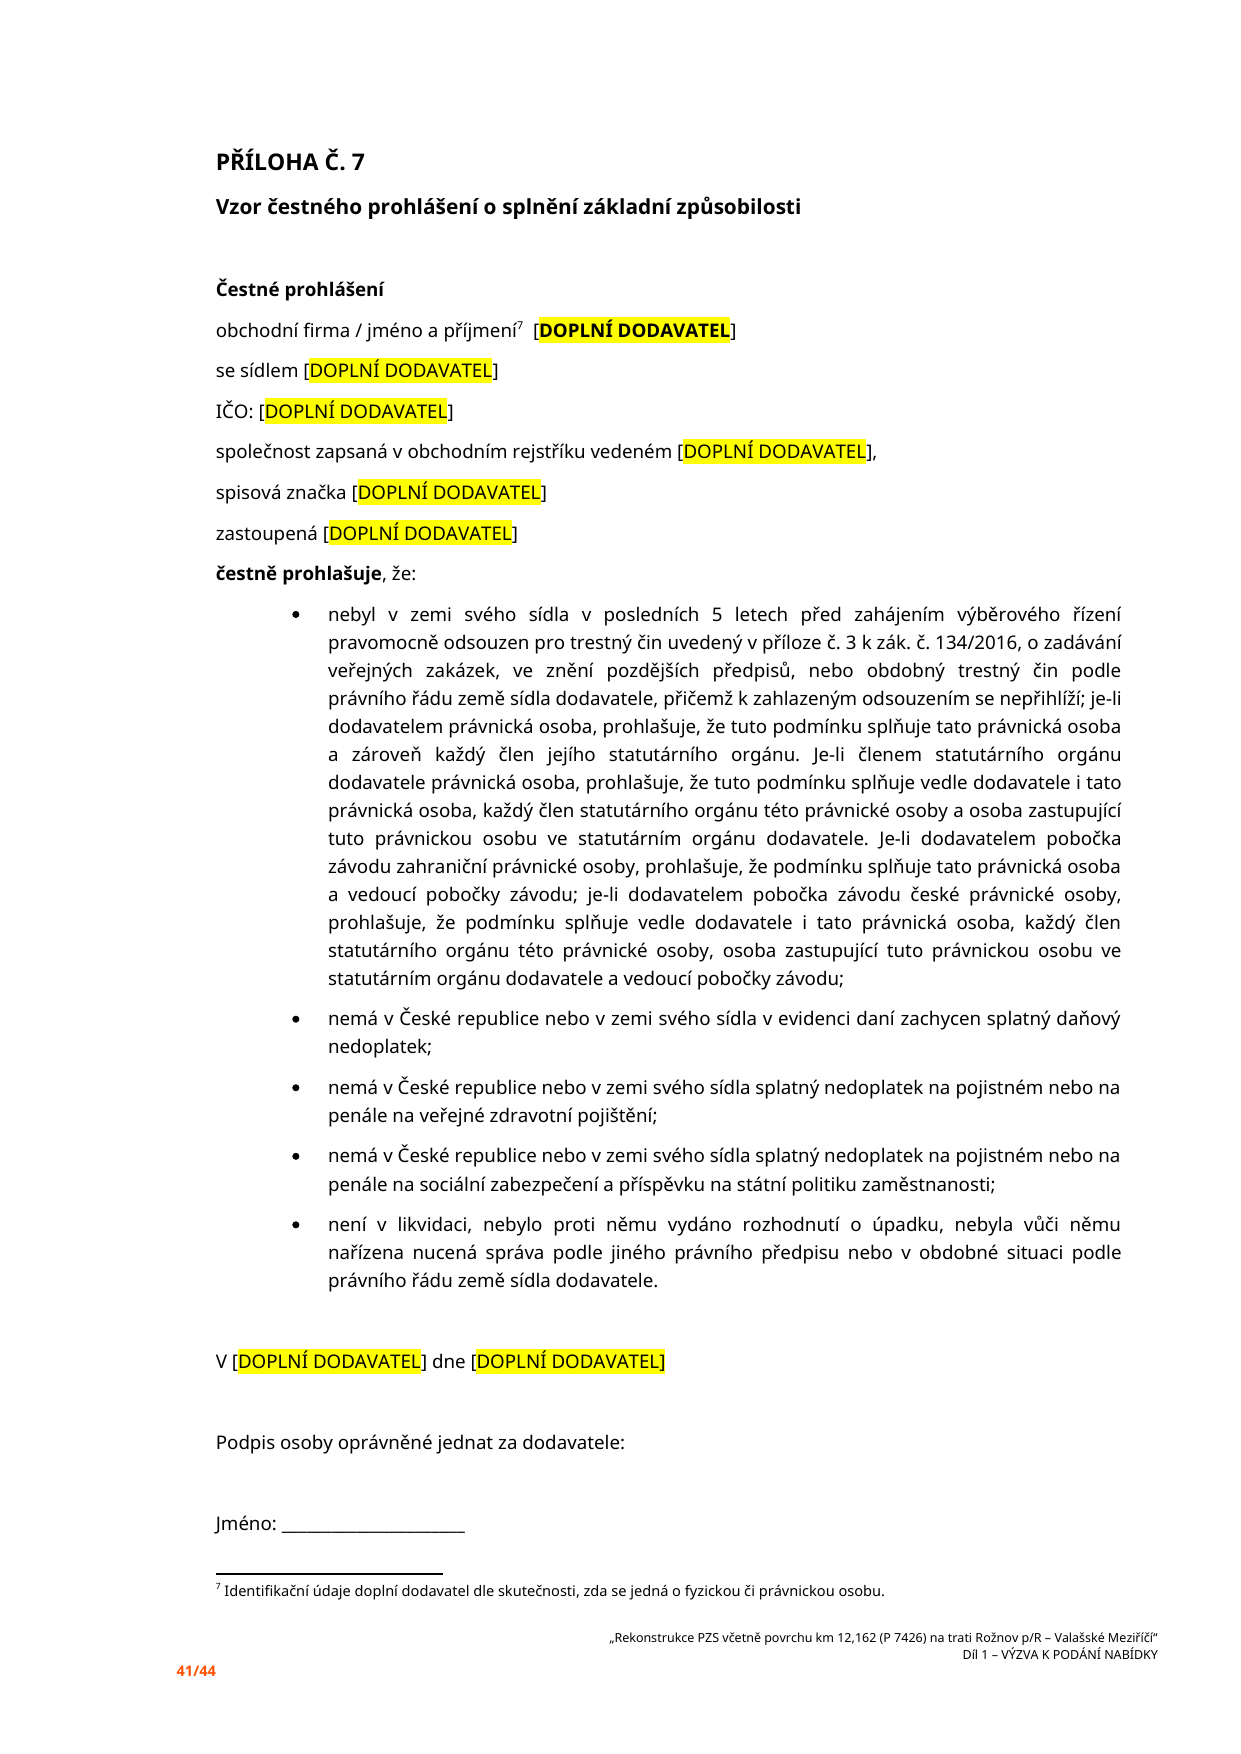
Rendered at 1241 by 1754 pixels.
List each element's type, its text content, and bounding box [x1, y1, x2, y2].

text čestně prohlašuje, že: [216, 560, 1122, 586]
text se sídlem [DOPLNÍ DODAVATEL] [216, 358, 309, 383]
text zastoupená [DOPLNÍ DODAVATEL] [512, 520, 1122, 545]
text zastoupená [DOPLNÍ DODAVATEL] [216, 520, 329, 545]
text Podpis osoby oprávněné jednat za dodavatele: [216, 1429, 1122, 1455]
text nemá v České republice nebo v zemi svého sídla splatný nedoplatek na pojistném nebo na penále na veřejné zdravotní pojištění; [292, 1074, 1122, 1128]
text nebyl v zemi svého sídla v posledních 5 letech před zahájením výběrového řízení pravomocně odsouzen pro trestný čin uvedený v příloze č. 3 k zák. č. 134/2016, o zadávání veřejných zakázek, ve znění pozdějších předpisů, nebo obdobný trestný čin podle právního řádu země sídla dodavatele, přičemž k zahlazeným odsouzením se nepřihlíží; je-li dodavatelem právnická osoba, prohlašuje, že tuto podmínku splňuje tato právnická osoba a zároveň každý člen jejího statutárního orgánu. Je-li členem statutárního orgánu dodavatele právnická osoba, prohlašuje, že tuto podmínku splňuje vedle dodavatele i tato právnická osoba, každý člen statutárního orgánu této právnické osoby a osoba zastupující tuto právnickou osobu ve statutárním orgánu dodavatele. Je-li dodavatelem pobočka závodu zahraniční právnické osoby, prohlašuje, že podmínku splňuje tato právnická osoba a vedoucí pobočky závodu; je-li dodavatelem pobočka závodu české právnické osoby, prohlašuje, že podmínku splňuje vedle dodavatele i tato právnická osoba, každý člen statutárního orgánu této právnické osoby, osoba zastupující tuto právnickou osobu ve statutárním orgánu dodavatele a vedoucí pobočky závodu; [292, 601, 1122, 991]
text společnost zapsaná v obchodním rejstříku vedeném [DOPLNÍ DODAVATEL], [866, 439, 1122, 464]
text společnost zapsaná v obchodním rejstříku vedeném [DOPLNÍ DODAVATEL], [216, 439, 683, 464]
text Vzor čestného prohlášení o splnění základní způsobilosti [216, 192, 1122, 221]
text obchodní firma / jméno a příjmení [DOPLNÍ DODAVATEL] [216, 317, 539, 343]
text Čestné prohlášení [216, 277, 1122, 302]
text Příloha č. 7 [216, 146, 1122, 177]
text není v likvidaci, nebylo proti němu vydáno rozhodnutí o úpadku, nebyla vůči němu nařízena nucená správa podle jiného právního předpisu nebo v obdobné situaci podle právního řádu země sídla dodavatele. [292, 1211, 1122, 1293]
text Jméno: ______________________ [216, 1511, 1122, 1536]
text V [DOPLNÍ DODAVATEL] dne [DOPLNÍ DODAVATEL] [216, 1348, 1122, 1374]
text nemá v České republice nebo v zemi svého sídla splatný nedoplatek na pojistném nebo na penále na sociální zabezpečení a příspěvku na státní politiku zaměstnanosti; [292, 1143, 1122, 1196]
text spisová značka [DOPLNÍ DODAVATEL] [541, 479, 1122, 505]
text IČO: [DOPLNÍ DODAVATEL] [447, 398, 1122, 424]
text obchodní firma / jméno a příjmení [DOPLNÍ DODAVATEL] [730, 317, 1122, 343]
text nemá v České republice nebo v zemi svého sídla v evidenci daní zachycen splatný daňový nedoplatek; [292, 1006, 1122, 1059]
text spisová značka [DOPLNÍ DODAVATEL] [216, 479, 358, 505]
text se sídlem [DOPLNÍ DODAVATEL] [492, 358, 1122, 383]
